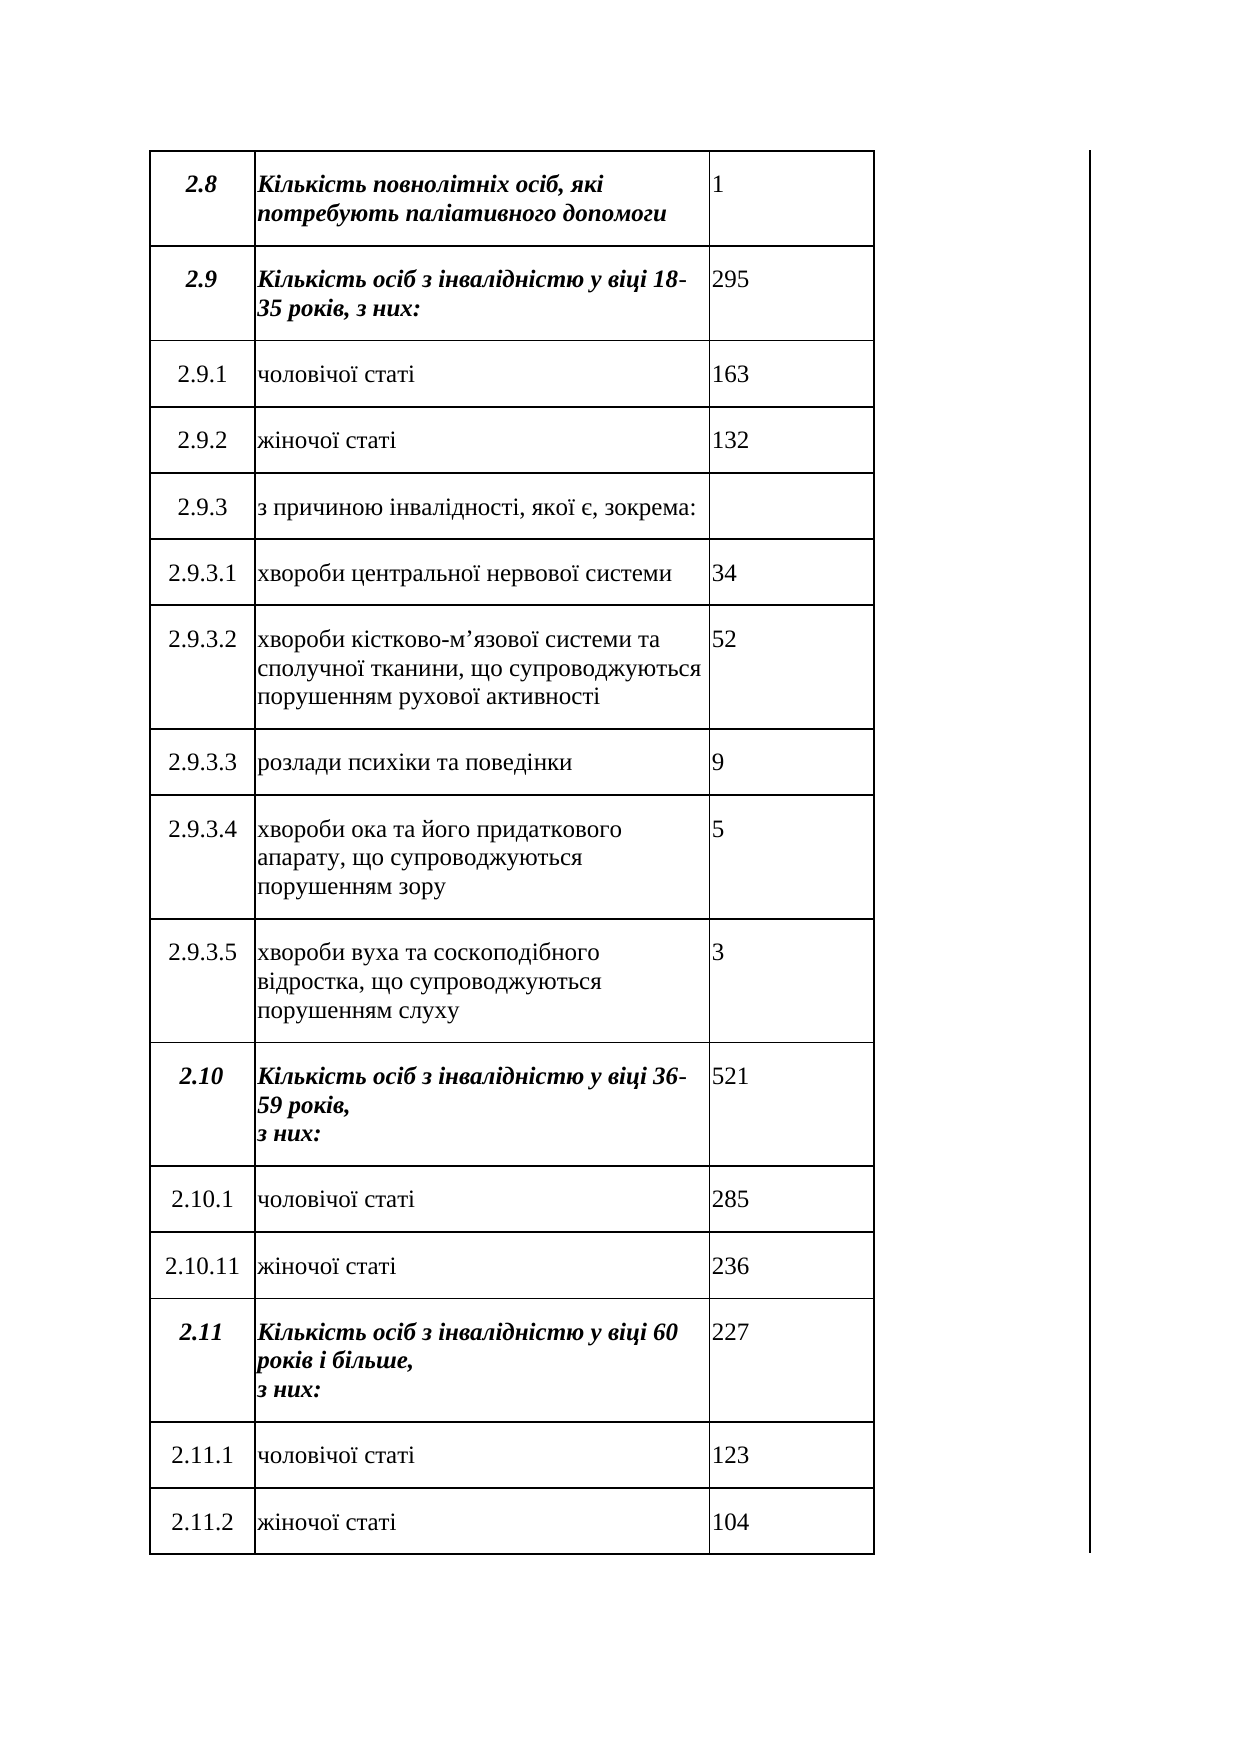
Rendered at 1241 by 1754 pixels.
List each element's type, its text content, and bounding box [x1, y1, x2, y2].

table_cell 2.9 [151, 247, 254, 340]
table_cell 132 [710, 408, 873, 472]
table_cell чоловічої статі [256, 341, 709, 406]
table_cell хвороби центральної нервової системи [256, 540, 709, 604]
table_cell 163 [710, 341, 873, 406]
table_cell 3 [710, 920, 873, 1041]
table_cell розлади психіки та поведінки [256, 730, 709, 794]
table_cell 52 [710, 606, 873, 728]
table_cell 2.9.3.5 [151, 920, 254, 1041]
table_cell 227 [710, 1299, 873, 1421]
table_cell Кількість повнолітніх осіб, які потребують паліативного допомоги [256, 152, 709, 245]
table_cell Кількість осіб з інвалідністю у віці 36-59 років, з них: [256, 1043, 709, 1165]
table_cell 2.10.1 [151, 1167, 254, 1231]
table_cell 104 [710, 1489, 873, 1553]
table_cell 2.11.2 [151, 1489, 254, 1553]
table_cell 123 [710, 1423, 873, 1487]
table_cell 1 [710, 152, 873, 245]
table_cell 34 [710, 540, 873, 604]
table_cell 2.9.1 [151, 341, 254, 406]
table_cell 2.10.11 [151, 1233, 254, 1297]
table_cell 295 [710, 247, 873, 340]
table_cell 2.9.3.2 [151, 606, 254, 728]
table_cell жіночої статі [256, 1489, 709, 1553]
table_cell 9 [710, 730, 873, 794]
table_cell хвороби вуха та соскоподібного відростка, що супроводжуються порушенням слуху [256, 920, 709, 1041]
table_cell 2.9.2 [151, 408, 254, 472]
table_cell 285 [710, 1167, 873, 1231]
table_cell 2.10 [151, 1043, 254, 1165]
table_cell Кількість осіб з інвалідністю у віці 60 років і більше, з них: [256, 1299, 709, 1421]
table_cell 2.11 [151, 1299, 254, 1421]
table_cell жіночої статі [256, 408, 709, 472]
table_cell 521 [710, 1043, 873, 1165]
table_cell 2.11.1 [151, 1423, 254, 1487]
table_cell 2.9.3.4 [151, 796, 254, 918]
table_cell чоловічої статі [256, 1423, 709, 1487]
table_cell 236 [710, 1233, 873, 1297]
table_cell хвороби ока та його придаткового апарату, що супроводжуються порушенням зору [256, 796, 709, 918]
table_cell з причиною інвалідності, якої є, зокрема: [256, 474, 709, 538]
table_cell 2.9.3.1 [151, 540, 254, 604]
table_cell чоловічої статі [256, 1167, 709, 1231]
table_cell 5 [710, 796, 873, 918]
table_cell Кількість осіб з інвалідністю у віці 18-35 років, з них: [256, 247, 709, 340]
table_cell жіночої статі [256, 1233, 709, 1297]
table_cell 2.8 [151, 152, 254, 245]
table_cell [710, 474, 873, 538]
table_cell 2.9.3 [151, 474, 254, 538]
table_cell 2.9.3.3 [151, 730, 254, 794]
table_cell хвороби кістково-м’язової системи та сполучної тканини, що супроводжуються порушенням рухової активності [256, 606, 709, 728]
